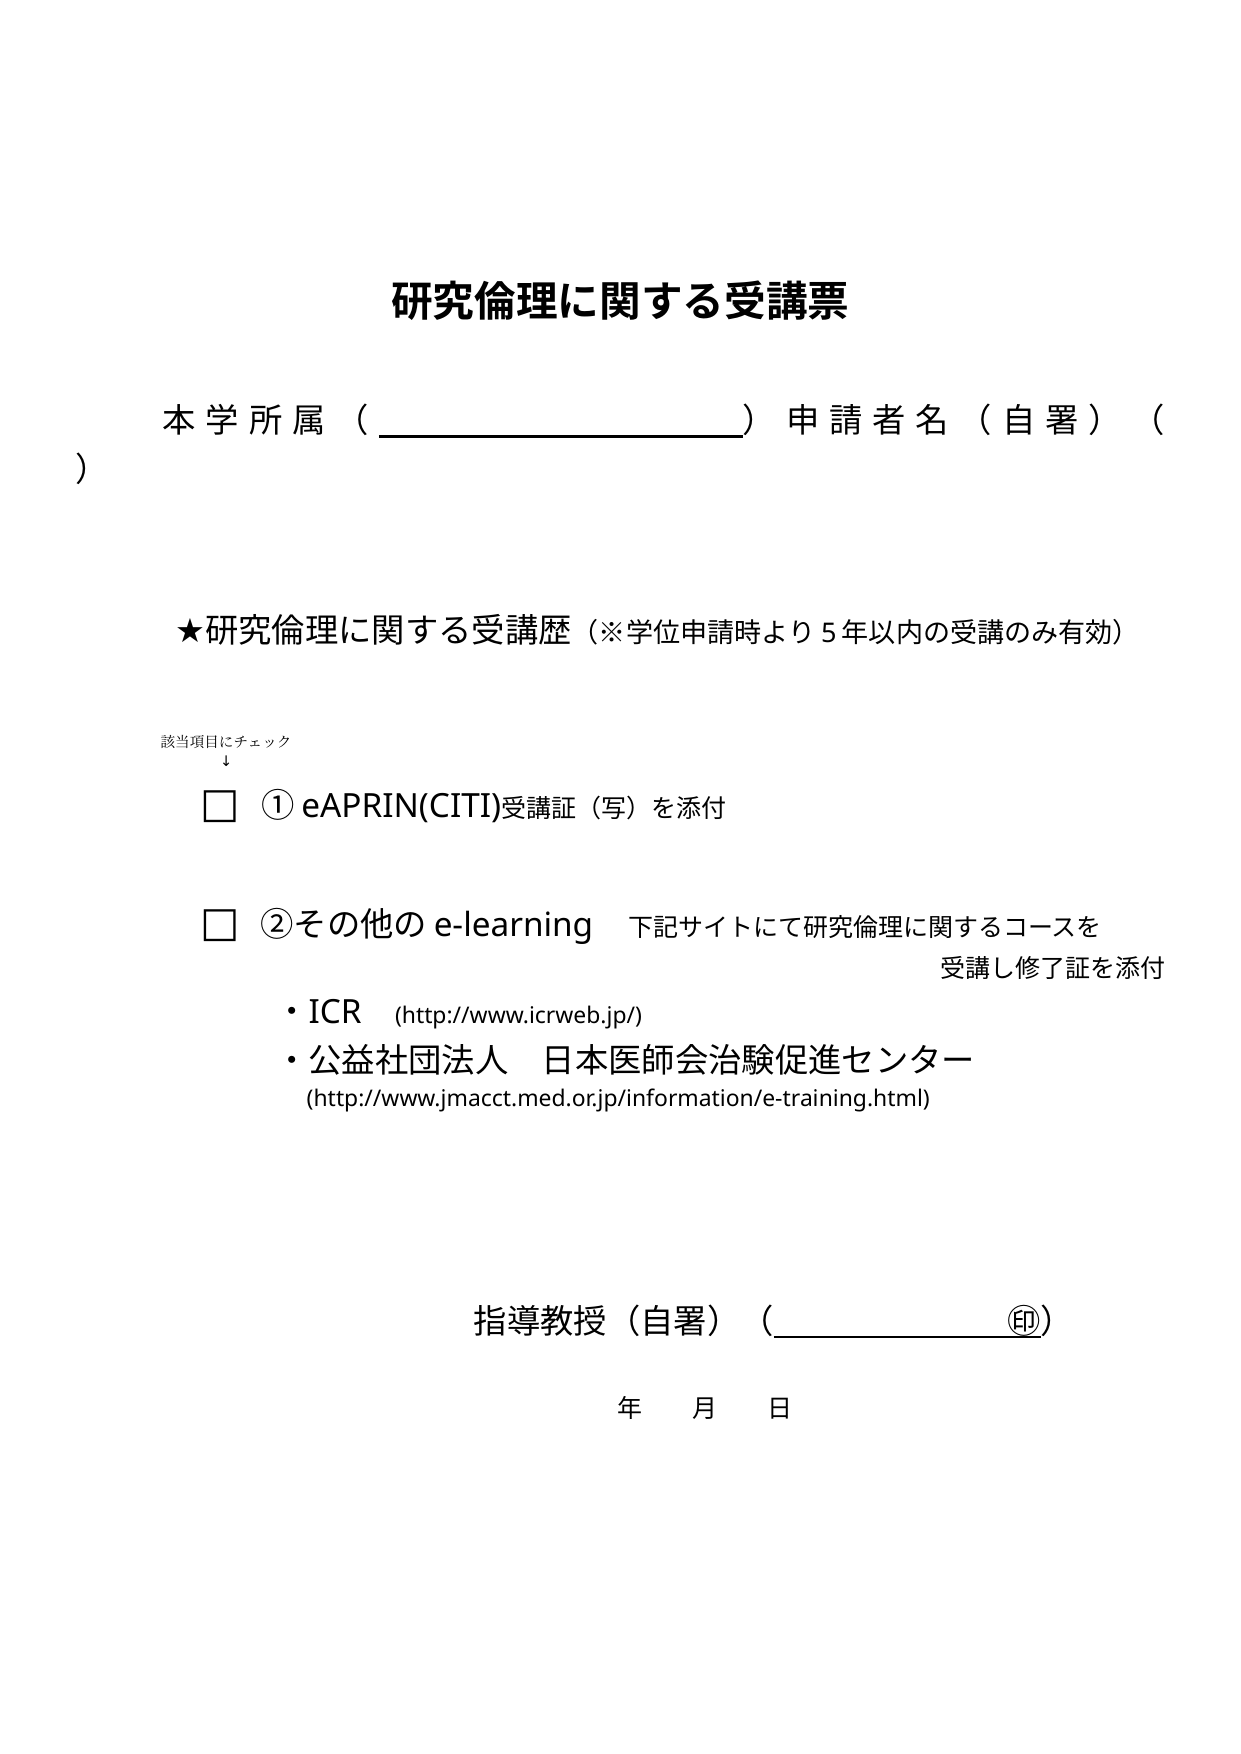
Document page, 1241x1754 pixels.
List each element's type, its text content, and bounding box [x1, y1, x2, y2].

text ★研究倫理に関する受講歴（※学位申請時より5年以内の受講のみ有効） [75, 604, 1165, 652]
text □ ②その他のe-learning 下記サイトにて研究倫理に関するコースを [75, 892, 1165, 949]
text ・ICR (http://www.icrweb.jp/) [75, 985, 1165, 1033]
text 本学所属（ ）申請者名（自署）（ ） [75, 394, 1165, 491]
text 年 月 日 [75, 1388, 1165, 1424]
text 受講し修了証を添付 [75, 949, 1165, 985]
text □ ①eAPRIN(CITI)受講証（写）を添付 [75, 773, 1165, 829]
text 指導教授（自署）（ ㊞） [75, 1294, 1073, 1343]
text (http://www.jmacct.med.or.jp/information/e-training.html) [261, 1082, 1165, 1113]
text 研究倫理に関する受講票 [75, 268, 1165, 329]
text ・公益社団法人 日本医師会治験促進センター [75, 1033, 1165, 1082]
